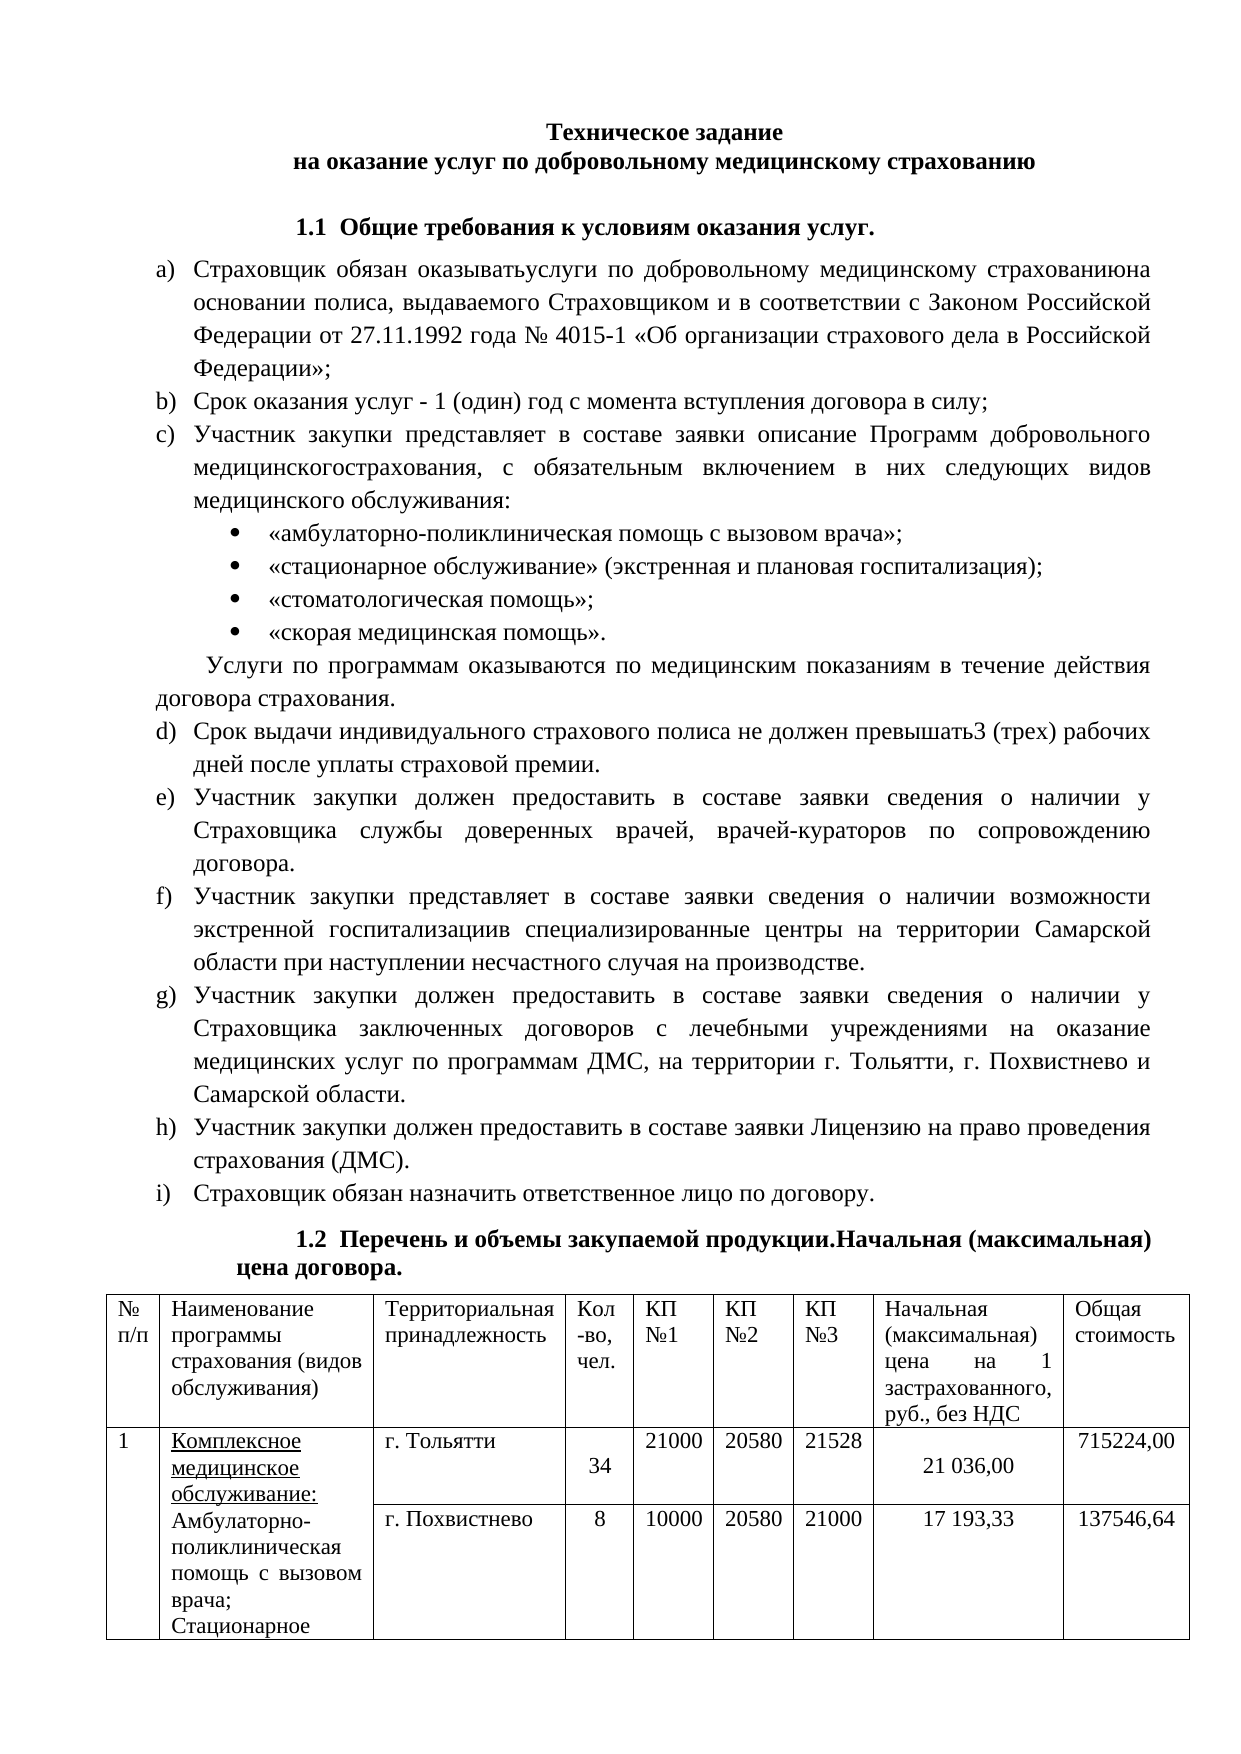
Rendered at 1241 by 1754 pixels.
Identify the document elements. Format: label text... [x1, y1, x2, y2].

table_cell 20580 [714, 1428, 793, 1503]
list Участник закупки представляет в составе заявки сведения о наличии возможности экстренной госпитализациив специализированные центры на территории Самарской области при наступлении несчастного случая на производстве. [156, 881, 1152, 976]
table_cell 137546,64 [1064, 1505, 1189, 1638]
list Участник закупки должен предоставить в составе заявки сведения о наличии у Страховщика службы доверенных врачей, врачей-кураторов по сопровождению договора. [156, 782, 1152, 877]
table_cell 21000 [634, 1428, 713, 1503]
text Услуги по программам оказываются по медицинским показаниям в течение действия договора страхования. [156, 650, 1152, 712]
table_header Территориальная принадлежность [374, 1295, 565, 1427]
list Участник закупки представляет в составе заявки описание Программ добровольного медицинскогострахования, с обязательным включением в них следующих видов медицинского обслуживания: [156, 419, 1152, 513]
table_cell 17 193,33 [874, 1505, 1063, 1638]
list «стоматологическая помощь»; [231, 584, 1152, 613]
table_cell 21000 [794, 1505, 873, 1638]
table_cell 1 [107, 1428, 159, 1638]
table_cell 34 [566, 1428, 633, 1503]
list «скорая медицинская помощь». [231, 617, 1152, 646]
subtitle Общие требования к условиям оказания услуг. [236, 212, 1152, 241]
table_cell 715224,00 [1064, 1428, 1189, 1503]
text на оказание услуг по добровольному медицинскому страхованию [118, 146, 1152, 175]
table_header КП №3 [794, 1295, 873, 1427]
subtitle Перечень и объемы закупаемой продукции.Начальная (максимальная) цена договора. [236, 1224, 1152, 1281]
list «стационарное обслуживание» (экстренная и плановая госпитализация); [231, 551, 1152, 579]
list Страховщик обязан оказыватьуслуги по добровольному медицинскому страхованиюна основании полиса, выдаваемого Страховщиком и в соответствии с Законом Российской Федерации от 27.11.1992 года № 4015-1 «Об организации страхового дела в Российской Федерации»; [156, 254, 1152, 381]
table_header Кол-во, чел. [566, 1295, 633, 1427]
table_cell 21528 [794, 1428, 873, 1503]
table_header Наименование программы страхования (видов обслуживания) [160, 1295, 373, 1427]
list Срок выдачи индивидуального страхового полиса не должен превышать3 (трех) рабочих дней после уплаты страховой премии. [156, 716, 1152, 778]
table_header Начальная (максимальная) цена на 1 застрахованного, руб., без НДС [874, 1295, 1063, 1427]
table_cell Комплексное медицинское обслуживание: Амбулаторно-поликлиническая помощь с вызовом врача; Стационарное обслуживание (экстренная и плановая госпитализация); Стоматологическая помощь; Скорая медицинская помощь [160, 1428, 373, 1638]
list «амбулаторно-поликлиническая помощь с вызовом врача»; [231, 518, 1152, 547]
list Страховщик обязан назначить ответственное лицо по договору. [156, 1178, 1152, 1207]
table_header КП №1 [634, 1295, 713, 1427]
table_header КП №2 [714, 1295, 793, 1427]
list Участник закупки должен предоставить в составе заявки сведения о наличии у Страховщика заключенных договоров с лечебными учреждениями на оказание медицинских услуг по программам ДМС, на территории г. Тольятти, г. Похвистнево и Самарской области. [156, 980, 1152, 1108]
table_cell 8 [566, 1505, 633, 1638]
table_cell г. Тольятти [374, 1428, 565, 1503]
list Участник закупки должен предоставить в составе заявки Лицензию на право проведения страхования (ДМС). [156, 1112, 1152, 1174]
table_cell г. Похвистнево [374, 1505, 565, 1638]
table_cell 10000 [634, 1505, 713, 1638]
text Техническое задание [118, 117, 1152, 146]
table_header Общая стоимость [1064, 1295, 1189, 1427]
table_cell 20580 [714, 1505, 793, 1638]
list Срок оказания услуг - 1 (один) год c момента вступления договора в силу; [156, 386, 1152, 414]
table_header № п/п [107, 1295, 159, 1427]
table_cell 21 036,00 [874, 1428, 1063, 1503]
